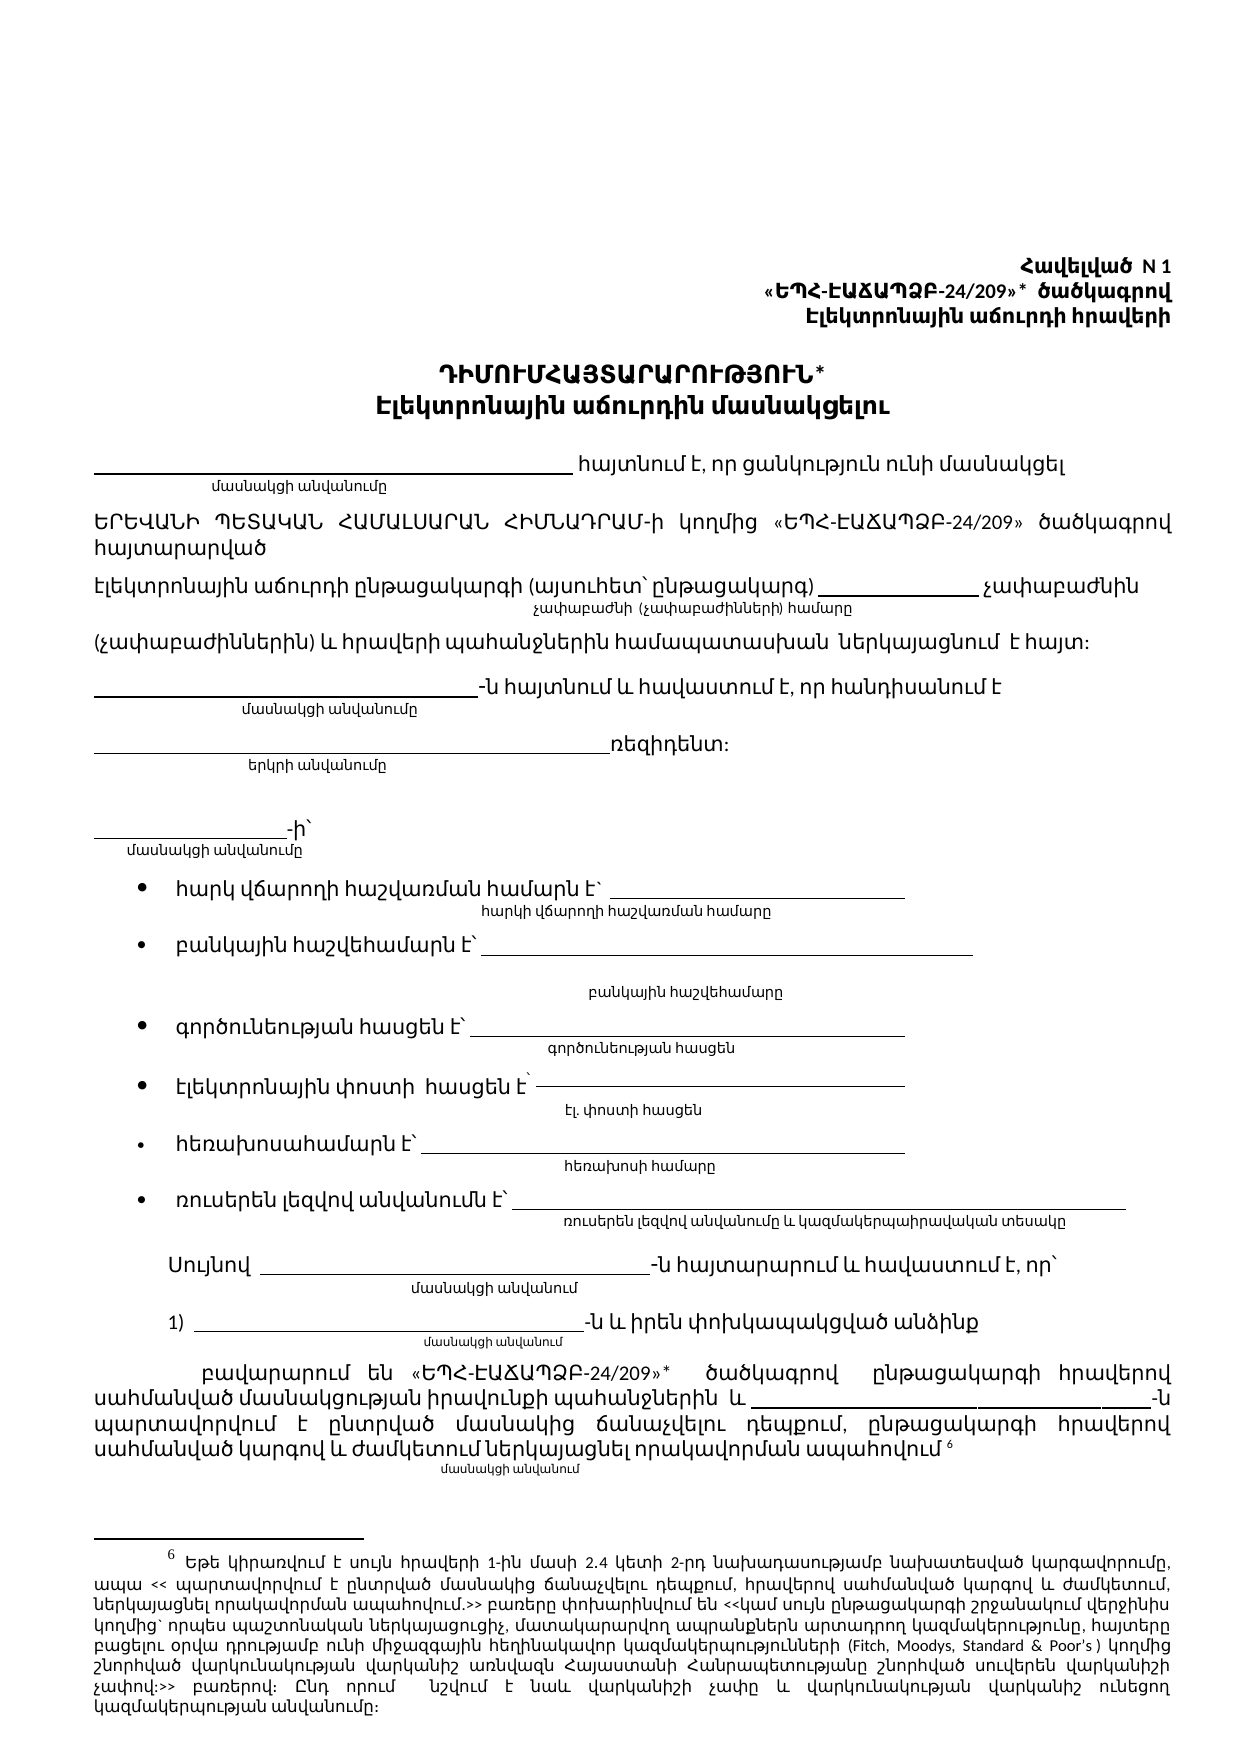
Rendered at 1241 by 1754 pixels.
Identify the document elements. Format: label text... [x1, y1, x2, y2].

list հեռախոսահամարն է՝ [138, 1131, 1171, 1157]
text 1) -ն և իրեն փոխկապակցված անձինք [94, 1309, 1171, 1335]
text բավարարում են «ԵՊՀ-ԷԱՃԱՊՁԲ-24/209»* ծածկագրով ընթացակարգի հրավերով սահմանված մասնակցության իրավունքի պահանջներին և -ն պարտավորվում է ընտրված մասնակից ճանաչվելու դեպքում, ընթացակարգի հրավերով սահմանված կարգով և ժամկետում ներկայացնել որակավորման ապահովում [94, 1360, 1171, 1462]
text բանկային հաշվեհամարը [94, 983, 1171, 1014]
text (չափաբաժիններին) և հրավերի պահանջներին համապատասխան ներկայացնում է հայտ: [94, 629, 1171, 655]
list ռուսերեն լեզվով անվանումն է՝ [138, 1187, 1171, 1213]
text ռեզիդենտ: [94, 731, 1171, 756]
text ռուսերեն լեզվով անվանումը և կազմակերպաիրավական տեսակը [94, 1213, 1171, 1243]
text մասնակցի անվանումը [94, 477, 1171, 507]
text Սույնով -ն հայտարարում և հավաստում է, որ՝ [94, 1248, 1171, 1279]
text չափաբաժնի (չափաբաժինների) համարը [94, 599, 1171, 629]
list գործունեության հասցեն է՝ [138, 1014, 1171, 1040]
text ԴԻՄՈՒՄՀԱՅՏԱՐԱՐՈՒԹՅՈՒՆ* [94, 360, 1171, 390]
text -ն հայտնում և հավաստում է, որ հանդիսանում է [94, 670, 1171, 701]
text -ի՝ [94, 816, 1171, 841]
text Հավելված N 1 [94, 253, 1171, 278]
text հայտնում է, որ ցանկություն ունի մասնակցել [94, 451, 1171, 477]
text էլ. փոստի հասցեն [94, 1101, 1171, 1131]
text «ԵՊՀ-ԷԱՃԱՊՁԲ-24/209»* ծածկագրով [94, 278, 1171, 304]
text Էլեկտրոնային աճուրդի հրավերի [94, 304, 1171, 329]
text էլեկտրոնային աճուրդի ընթացակարգի (այսուհետ՝ ընթացակարգ) չափաբաժնին [94, 573, 1171, 599]
text մասնակցի անվանումը [94, 841, 1171, 872]
text մասնակցի անվանումը [94, 701, 1171, 731]
text մասնակցի անվանում [94, 1335, 1171, 1360]
text մասնակցի անվանում [94, 1462, 1171, 1487]
text մասնակցի անվանում [94, 1279, 1171, 1309]
list բանկային հաշվեհամարն է՝ [138, 933, 1171, 983]
text գործունեության հասցեն [94, 1040, 1171, 1070]
text հեռախոսի համարը [462, 1157, 1171, 1187]
list էլեկտրոնային փոստի հասցեն է՝ [138, 1070, 1171, 1101]
text ԵՐԵՎԱՆԻ ՊԵՏԱԿԱՆ ՀԱՄԱԼՍԱՐԱՆ ՀԻՄՆԱԴՐԱՄ-ի կողմից «ԵՊՀ-ԷԱՃԱՊՁԲ-24/209» ծածկագրով հայտարարված [94, 507, 1171, 561]
text երկրի անվանումը [94, 756, 1171, 787]
subtitle Էլեկտրոնային աճուրդին մասնակցելու [94, 390, 1171, 421]
text հարկի վճարողի հաշվառման համարը [94, 902, 1171, 933]
list հարկ վճարողի հաշվառման համարն է` [138, 872, 1171, 902]
